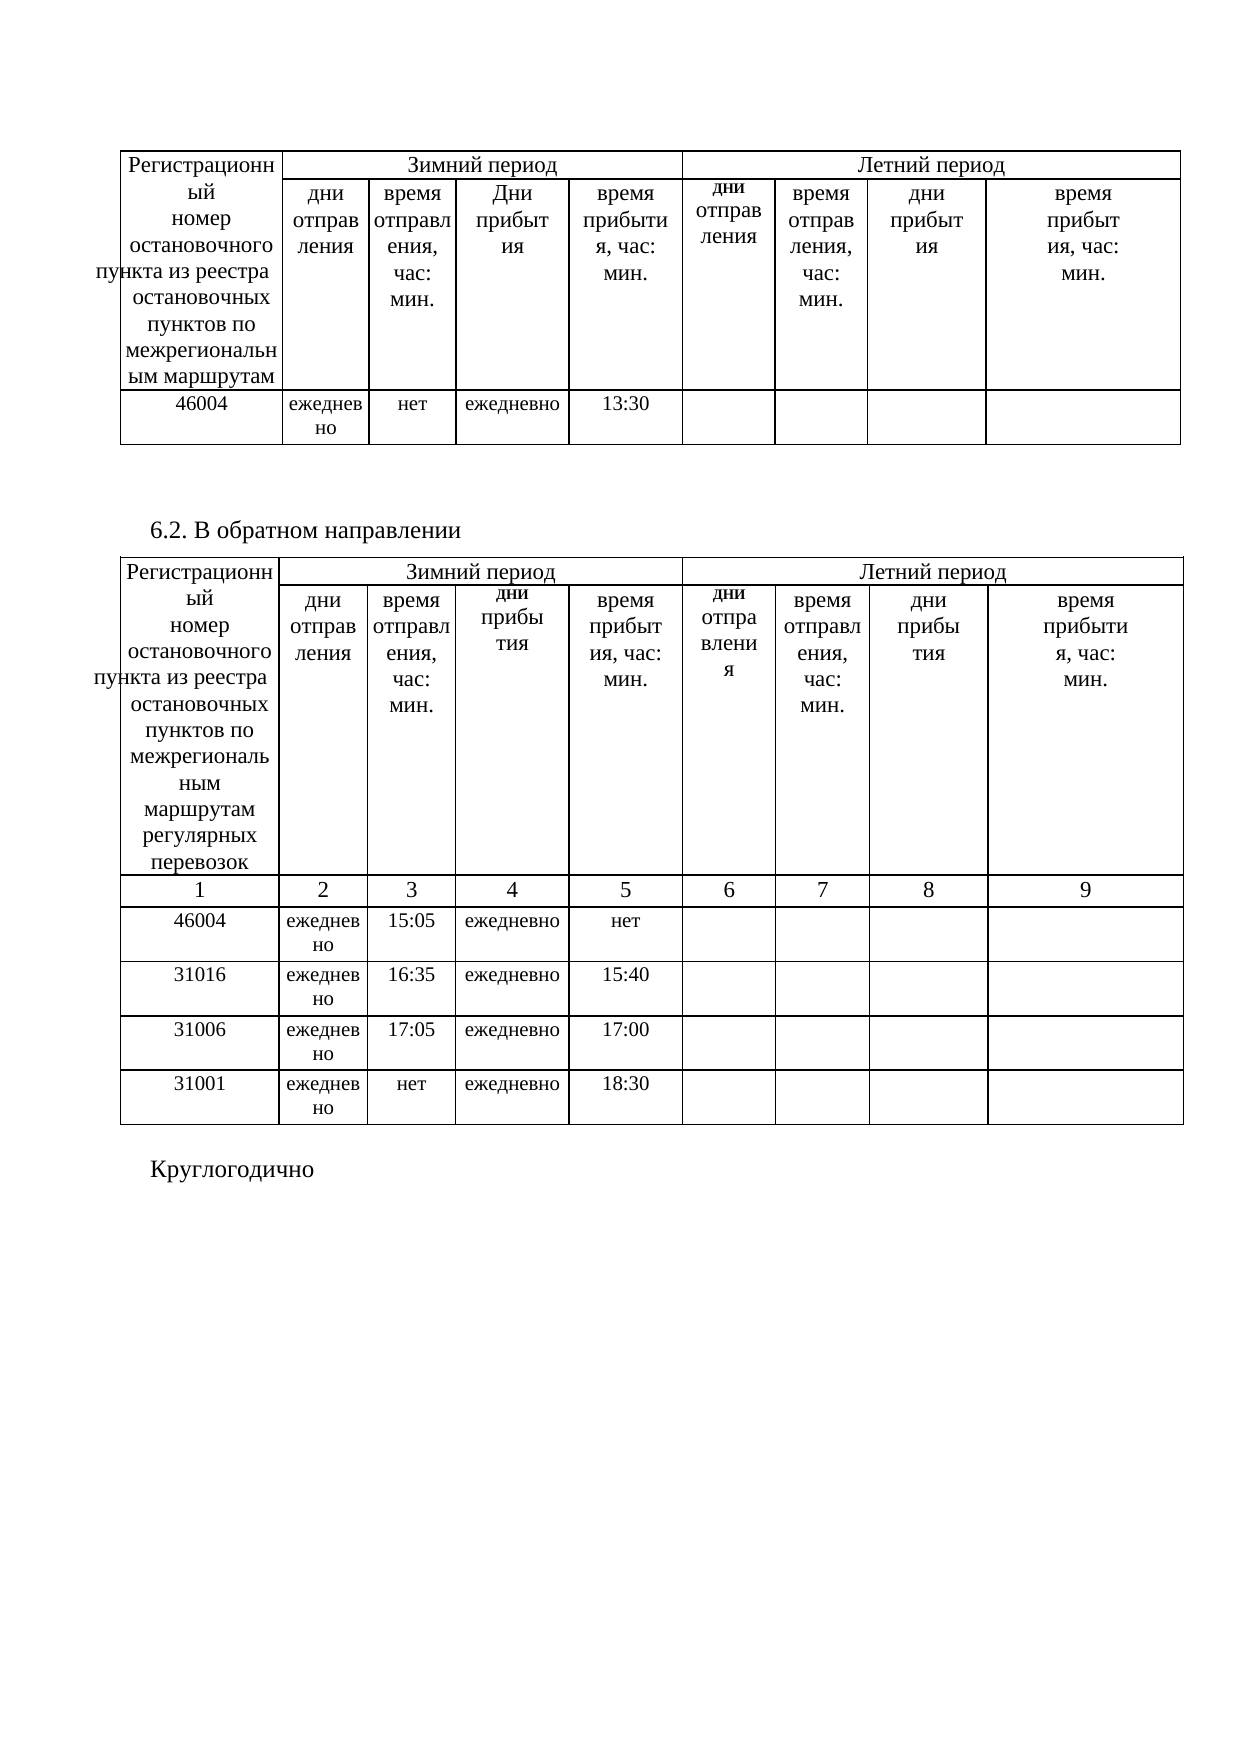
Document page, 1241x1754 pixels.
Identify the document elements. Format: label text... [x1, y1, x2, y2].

table_cell 2 [280, 876, 367, 906]
table_header Регистрационный номер остановочного пункта из реестра остановочных пунктов по межрегиональным маршрутам регулярных перевозок [121, 558, 278, 874]
table_cell 5 [570, 876, 682, 906]
table_cell 1 [121, 876, 278, 906]
table_cell [989, 962, 1183, 1015]
table_cell [989, 1017, 1183, 1069]
table_cell ежедневно [457, 391, 568, 444]
table_cell 17:05 [368, 1017, 455, 1069]
table_cell 8 [870, 876, 987, 906]
table_cell [989, 908, 1183, 961]
table_cell дни отправ ления [283, 180, 368, 389]
table_cell дни отправ ления [280, 586, 367, 874]
table_cell [776, 391, 867, 444]
table_cell нет [368, 1071, 455, 1124]
table_cell [868, 391, 985, 444]
table_header Летний период [683, 558, 1183, 584]
table_cell [683, 908, 775, 961]
table_cell нет [570, 908, 682, 961]
table_cell [683, 1071, 775, 1124]
table_cell 31006 [121, 1017, 278, 1069]
table_cell время отправ ления, час: мин. [776, 180, 867, 389]
table_cell [870, 908, 987, 961]
table_cell 3 [368, 876, 455, 906]
table_cell ежедневно [280, 962, 367, 1015]
table_cell 31016 [121, 962, 278, 1015]
table_cell ежедневно [283, 391, 368, 444]
table_cell 46004 [121, 391, 282, 444]
table_cell 31001 [121, 1071, 278, 1124]
table_cell [683, 962, 775, 1015]
table_cell 13:30 [570, 391, 682, 444]
table_cell нет [370, 391, 455, 444]
text 6.2. В обратном направлении [150, 515, 1090, 544]
table_header Летний период [683, 152, 1180, 178]
table_cell 17:00 [570, 1017, 682, 1069]
table_cell ежедневно [280, 1071, 367, 1124]
table_cell дни прибыт ия [868, 180, 985, 389]
table_cell [776, 962, 869, 1015]
table_cell [987, 391, 1180, 444]
table_cell 18:30 [570, 1071, 682, 1124]
table_header Зимний период [280, 558, 682, 584]
table_cell [776, 1017, 869, 1069]
table_cell 15:40 [570, 962, 682, 1015]
table_cell ежедневно [456, 1071, 568, 1124]
table_cell [683, 1017, 775, 1069]
table_cell 9 [989, 876, 1183, 906]
table_cell время отправл ения, час: мин. [370, 180, 455, 389]
table_cell [870, 1071, 987, 1124]
table_cell ДНИ отправ ления [683, 180, 774, 389]
table_cell 4 [456, 876, 568, 906]
table_cell 7 [776, 876, 869, 906]
table_cell [870, 1017, 987, 1069]
text Круглогодично [150, 1154, 1090, 1183]
table_cell ежедневно [280, 1017, 367, 1069]
table_cell [989, 1071, 1183, 1124]
table_cell Дни прибыт ия [457, 180, 568, 389]
table_cell 6 [683, 876, 775, 906]
table_cell 15:05 [368, 908, 455, 961]
table_header Зимний период [283, 152, 682, 178]
table_cell ежедневно [456, 1017, 568, 1069]
table_cell время прибыти я, час: мин. [570, 180, 682, 389]
table_cell ежедневно [456, 908, 568, 961]
table_cell 16:35 [368, 962, 455, 1015]
table_cell дни прибы тия [870, 586, 987, 874]
table_cell ежедневно [280, 908, 367, 961]
table_cell ДНИ прибы тия [456, 586, 568, 874]
table_cell ежедневно [456, 962, 568, 1015]
table_cell [776, 908, 869, 961]
table_cell время прибыт ия, час: мин. [987, 180, 1180, 389]
table_cell [776, 1071, 869, 1124]
table_cell время отправл ения, час: мин. [368, 586, 455, 874]
table_cell [683, 391, 774, 444]
table_cell время прибыти я, час: мин. [989, 586, 1183, 874]
table_cell время прибыт ия, час: мин. [570, 586, 682, 874]
table_cell время отправл ения, час: мин. [776, 586, 869, 874]
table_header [121, 152, 282, 389]
table_cell 46004 [121, 908, 278, 961]
table_cell ДНИ отпра влени я [683, 586, 775, 874]
table_cell [870, 962, 987, 1015]
